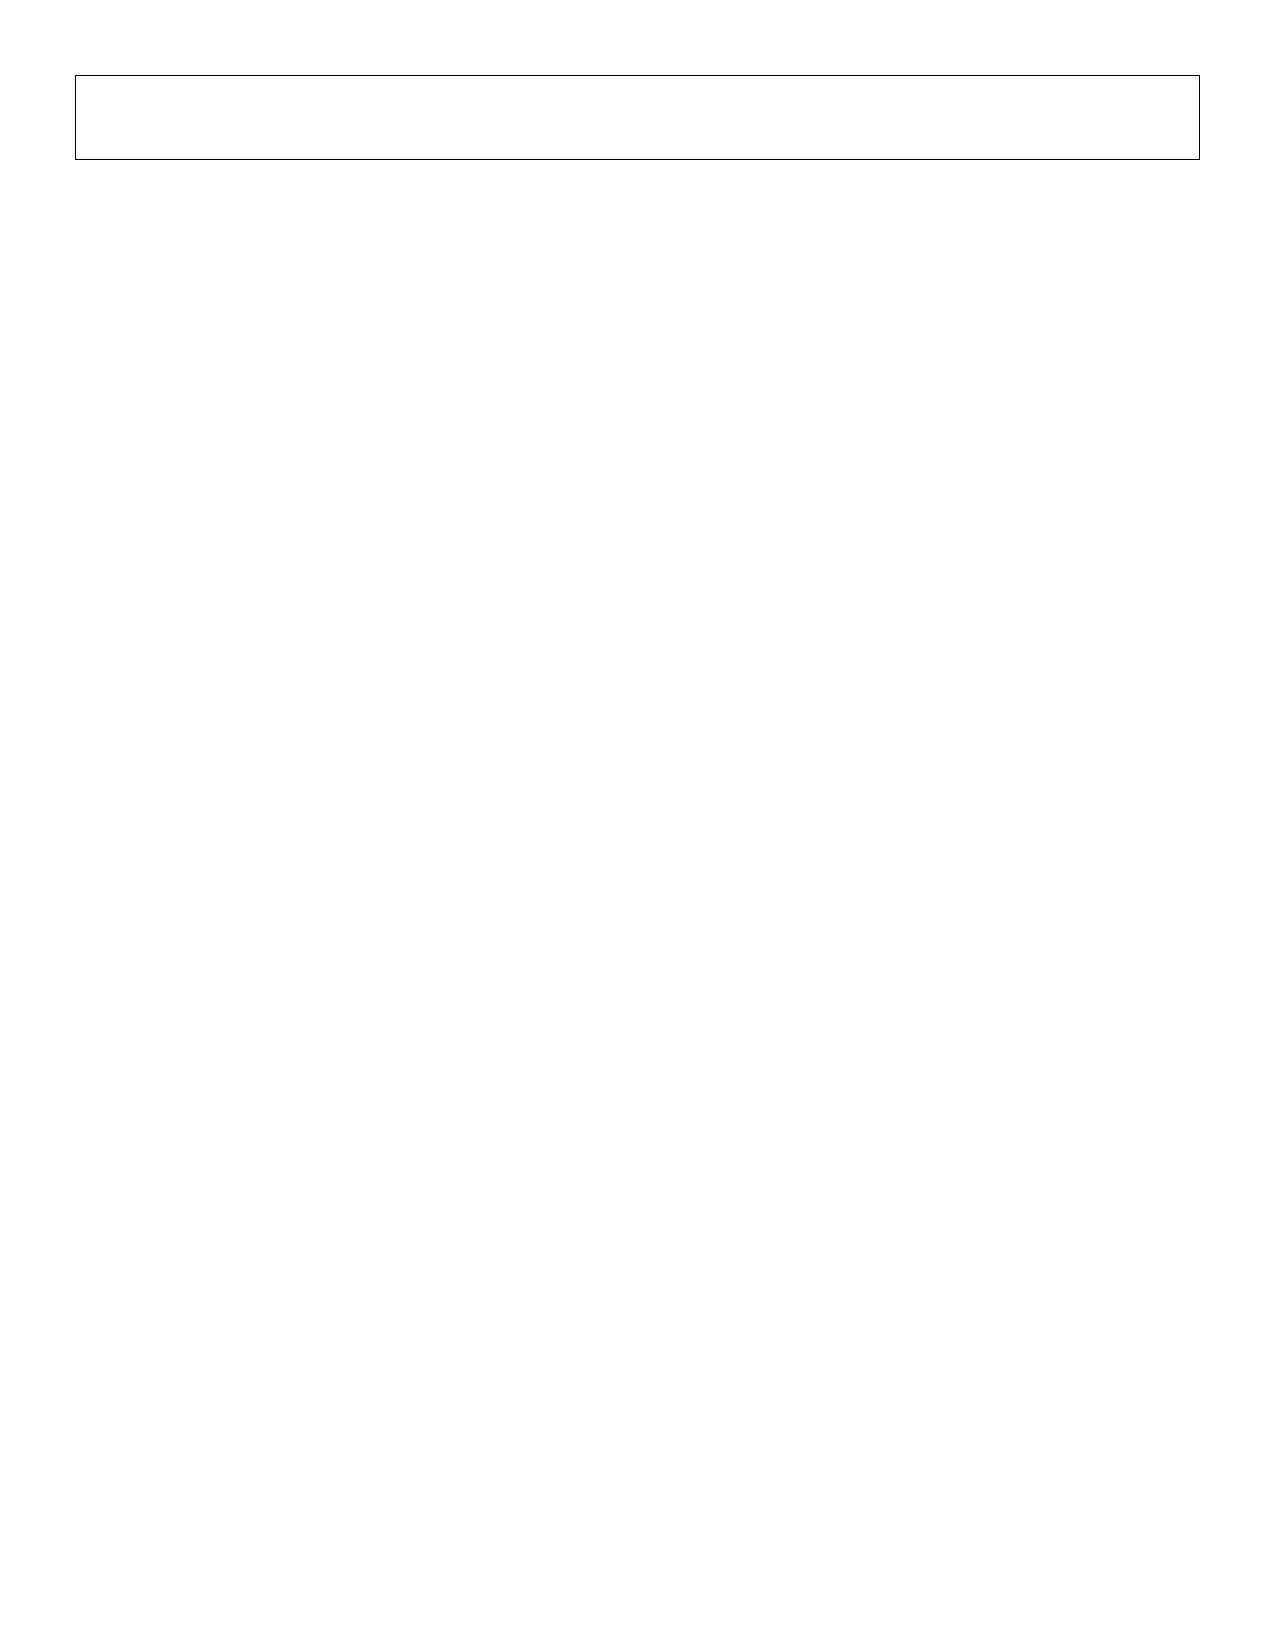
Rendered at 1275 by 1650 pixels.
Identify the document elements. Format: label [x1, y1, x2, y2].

table_cell [76, 76, 1199, 159]
